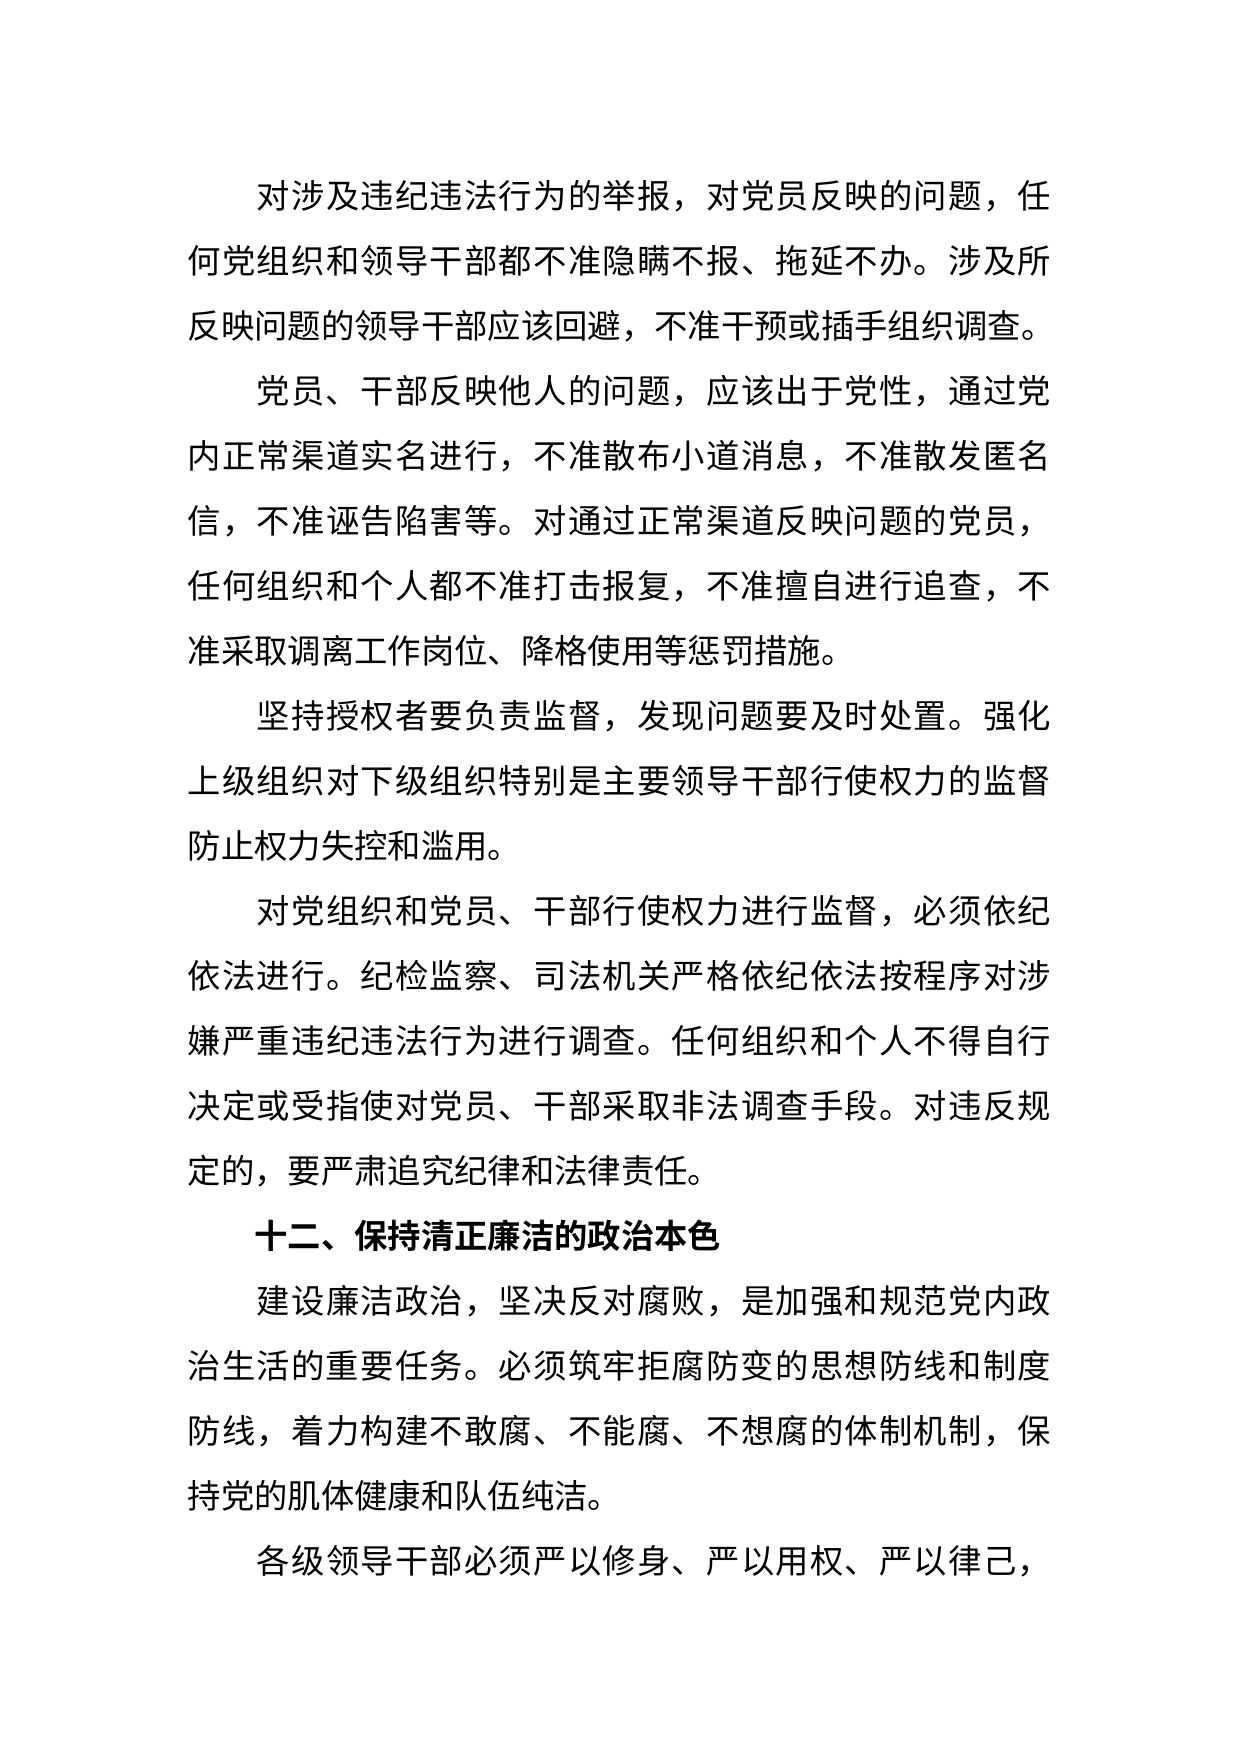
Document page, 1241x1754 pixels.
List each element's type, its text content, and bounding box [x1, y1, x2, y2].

text 党员、干部反映他人的问题，应该出于党性，通过党内正常渠道实名进行，不准散布小道消息，不准散发匿名信，不准诬告陷害等。对通过正常渠道反映问题的党员，任何组织和个人都不准打击报复，不准擅自进行追查，不准采取调离工作岗位、降格使用等惩罚措施。 [187, 357, 1053, 682]
text 坚持授权者要负责监督，发现问题要及时处置。强化上级组织对下级组织特别是主要领导干部行使权力的监督，防止权力失控和滥用。 [187, 682, 1053, 877]
text 对涉及违纪违法行为的举报，对党员反映的问题，任何党组织和领导干部都不准隐瞒不报、拖延不办。涉及所反映问题的领导干部应该回避，不准干预或插手组织调查。 [187, 162, 1053, 357]
text 十二、保持清正廉洁的政治本色 [187, 1202, 1053, 1267]
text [187, 1527, 1053, 1592]
text 建设廉洁政治，坚决反对腐败，是加强和规范党内政治生活的重要任务。必须筑牢拒腐防变的思想防线和制度防线，着力构建不敢腐、不能腐、不想腐的体制机制，保持党的肌体健康和队伍纯洁。 [187, 1267, 1053, 1527]
text 对党组织和党员、干部行使权力进行监督，必须依纪依法进行。纪检监察、司法机关严格依纪依法按程序对涉嫌严重违纪违法行为进行调查。任何组织和个人不得自行决定或受指使对党员、干部采取非法调查手段。对违反规定的，要严肃追究纪律和法律责任。 [187, 877, 1053, 1202]
